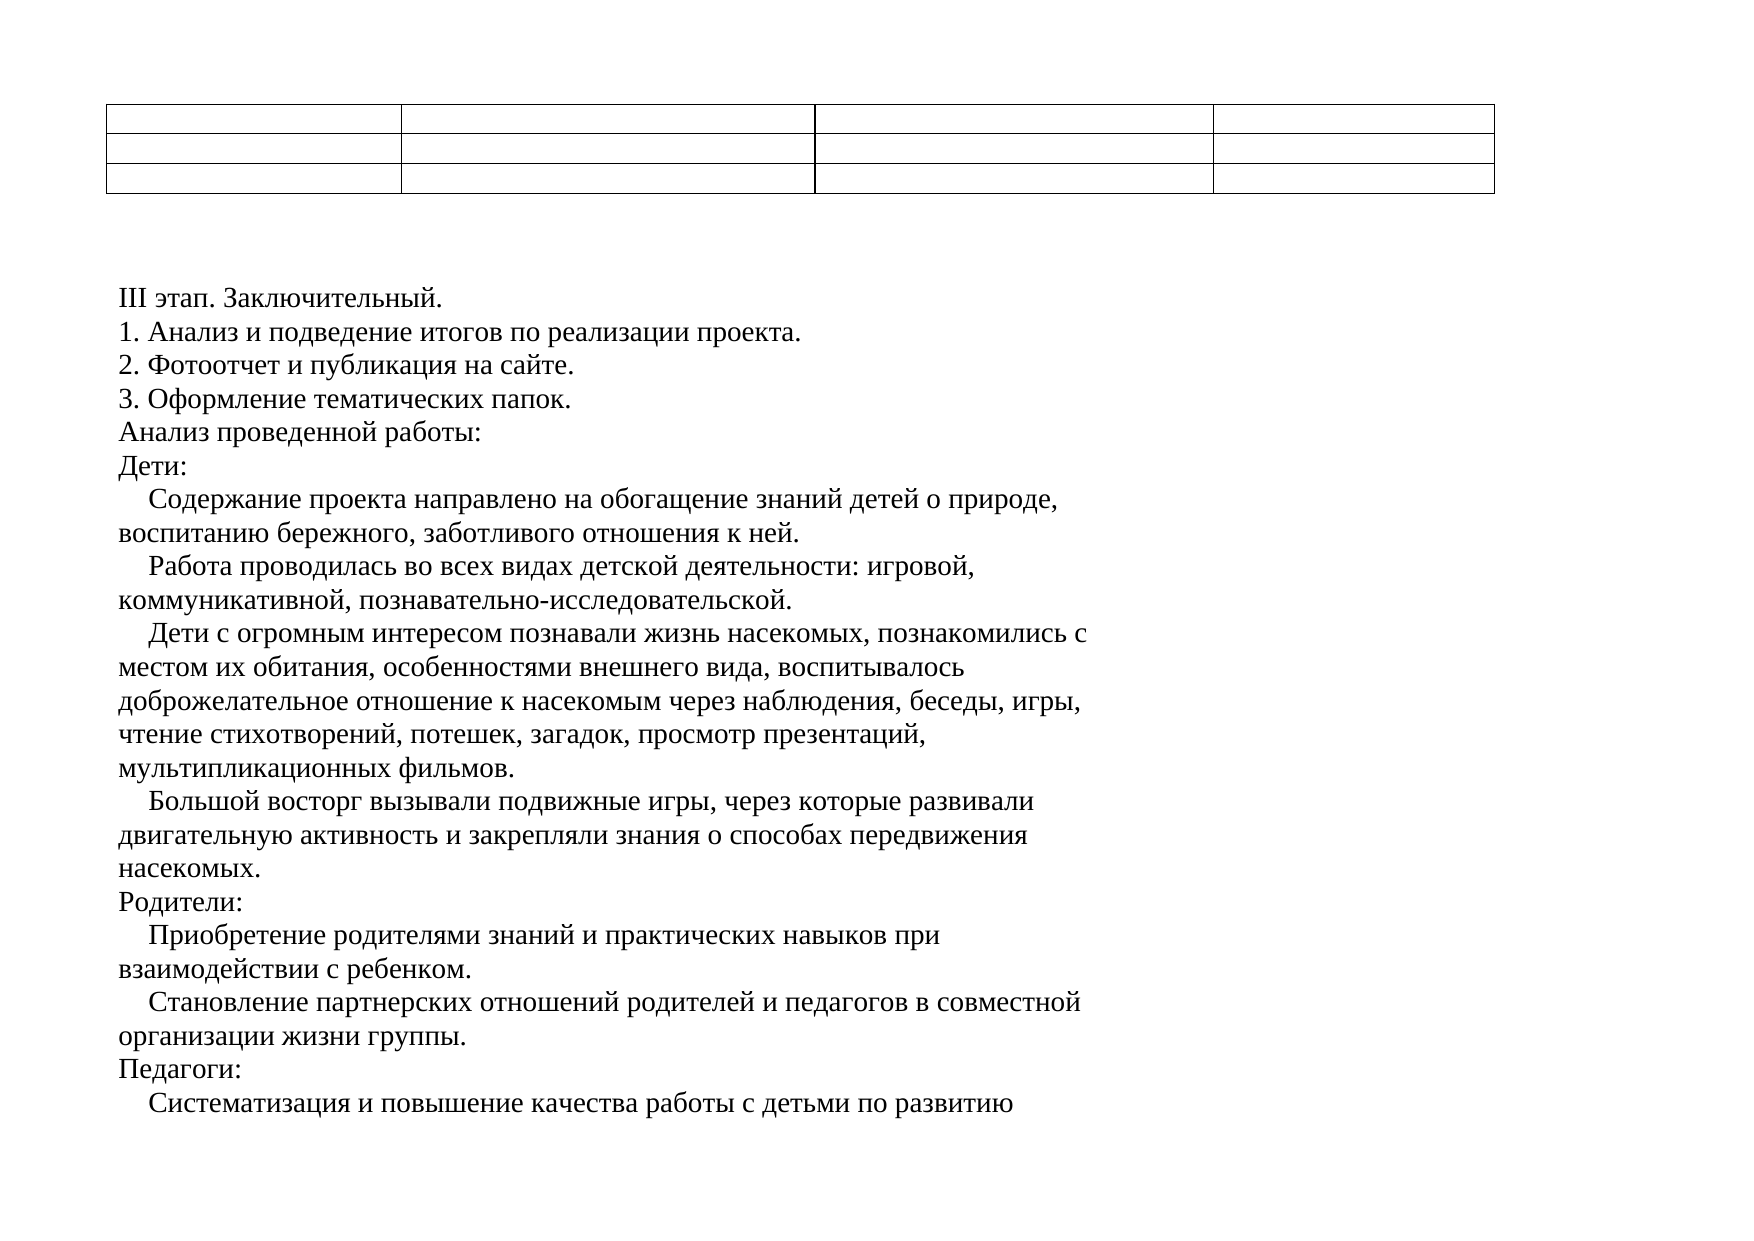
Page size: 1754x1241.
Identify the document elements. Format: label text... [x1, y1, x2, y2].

text воспитанию бережного, заботливого отношения к ней. [118, 515, 1636, 548]
table_cell [1214, 105, 1494, 133]
table_cell [402, 164, 814, 193]
table_cell [107, 105, 401, 133]
text  Большой восторг вызывали подвижные игры, через которые развивали [118, 783, 1636, 817]
text III этап. Заключительный. [118, 280, 1636, 314]
text доброжелательное отношение к насекомым через наблюдения, беседы, игры, [118, 683, 1636, 716]
text насекомых. [118, 850, 1636, 884]
table_cell [107, 164, 401, 193]
text Дети: [118, 448, 1636, 481]
table_cell [816, 134, 1213, 163]
text коммуникативной, познавательно-исследовательской. [118, 582, 1636, 616]
text чтение стихотворений, потешек, загадок, просмотр презентаций, [118, 716, 1636, 750]
text мультипликационных фильмов. [118, 750, 1636, 783]
text местом их обитания, особенностями внешнего вида, воспитывалось [118, 649, 1636, 683]
text Родители: [118, 884, 1636, 917]
text организации жизни группы. [118, 1018, 1636, 1052]
text 1. Анализ и подведение итогов по реализации проекта. [118, 314, 1636, 347]
text Педагоги: [118, 1052, 1636, 1085]
text двигательную активность и закрепляли знания о способах передвижения [118, 817, 1636, 850]
text  Работа проводилась во всех видах детской деятельности: игровой, [118, 548, 1636, 582]
text  Приобретение родителями знаний и практических навыков при [118, 917, 1636, 951]
table_cell [816, 105, 1213, 133]
table_cell [1214, 134, 1494, 163]
text  Содержание проекта направлено на обогащение знаний детей о природе, [118, 481, 1636, 515]
table_cell [402, 134, 814, 163]
text 2. Фотоотчет и публикация на сайте. [118, 347, 1636, 381]
table_cell [816, 164, 1213, 193]
text  Дети с огромным интересом познавали жизнь насекомых, познакомились с [118, 616, 1636, 649]
table_cell [1214, 164, 1494, 193]
text взаимодействии с ребенком. [118, 951, 1636, 984]
table_cell [402, 105, 814, 133]
text 3. Оформление тематических папок. [118, 381, 1636, 414]
table_cell [107, 134, 401, 163]
text Анализ проведенной работы: [118, 414, 1636, 448]
text  Становление партнерских отношений родителей и педагогов в совместной [118, 984, 1636, 1018]
text  Систематизация и повышение качества работы с детьми по развитию [118, 1085, 1636, 1119]
